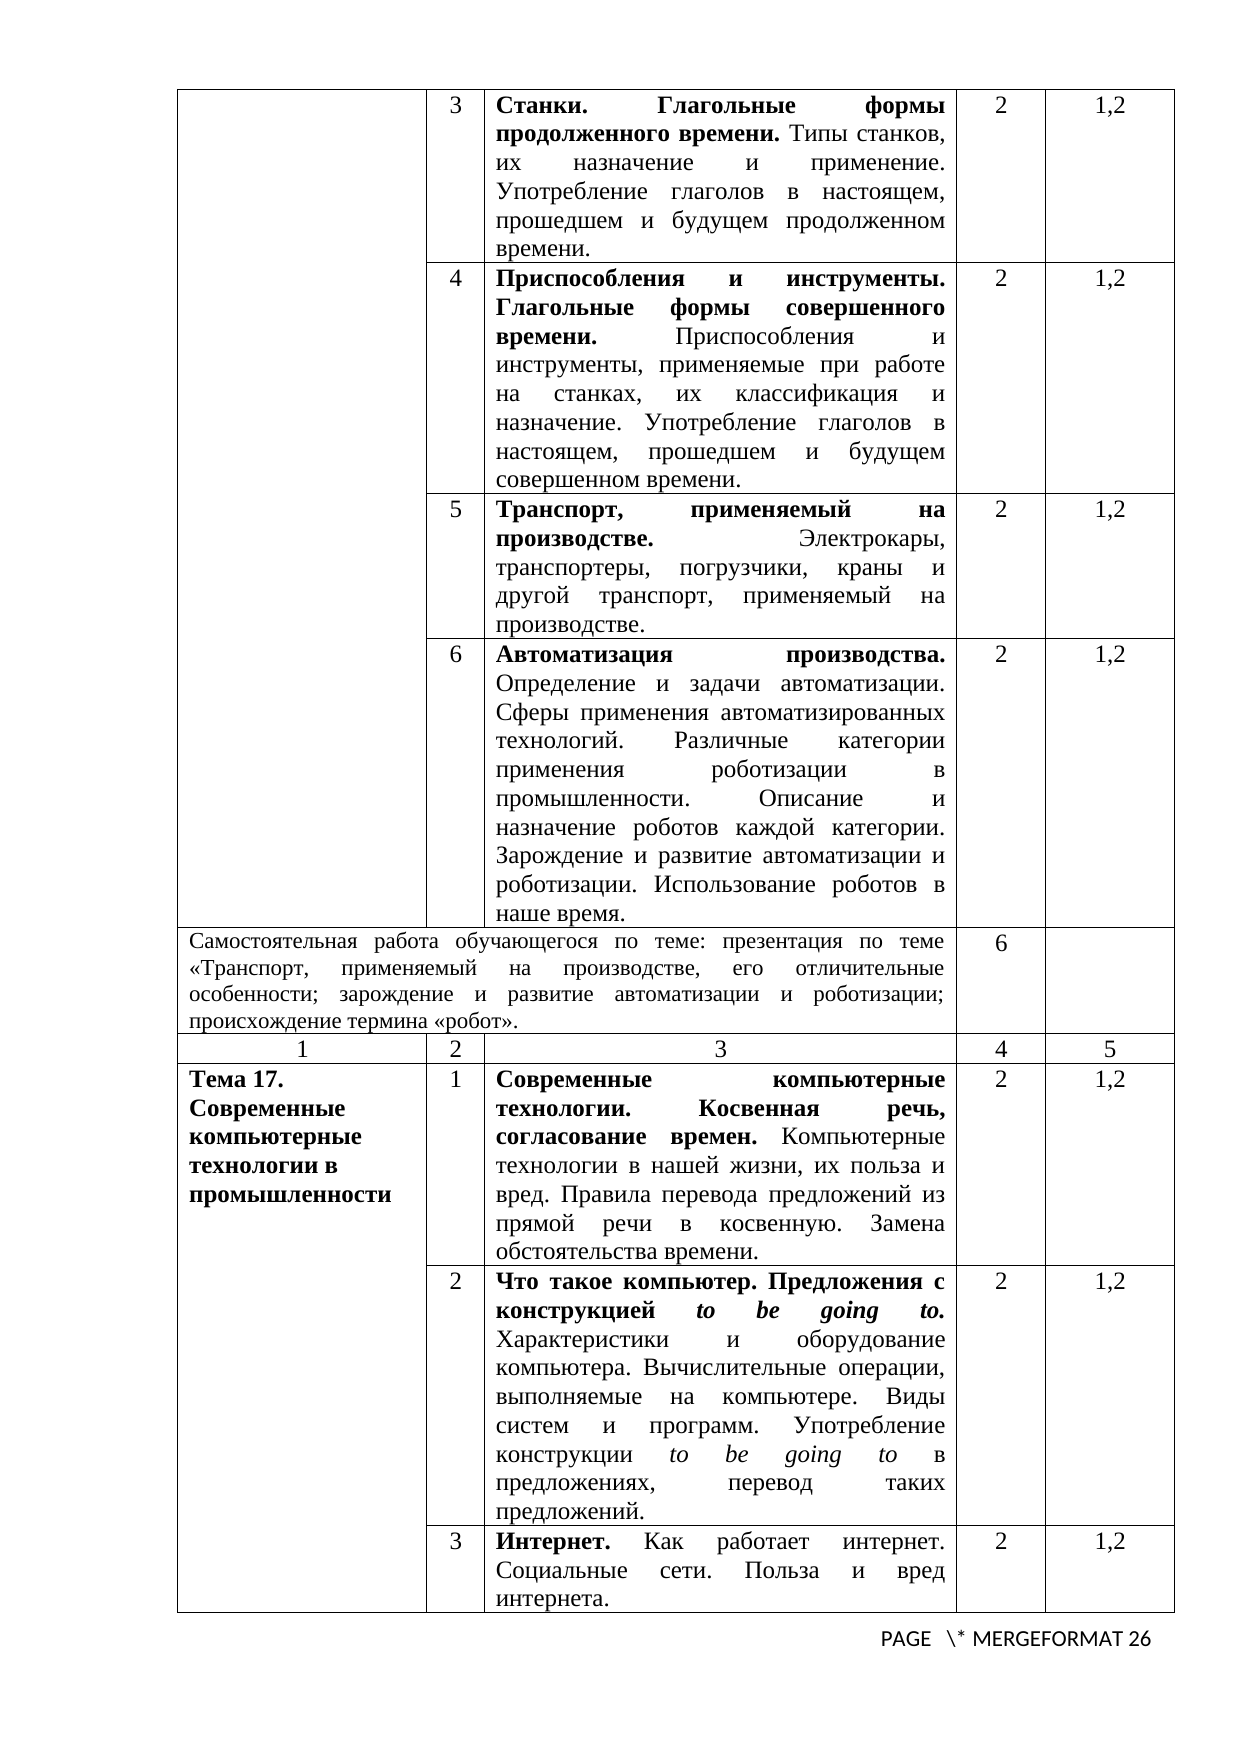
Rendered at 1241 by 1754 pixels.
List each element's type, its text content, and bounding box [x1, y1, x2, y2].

table_cell 1 [427, 1064, 484, 1265]
table_cell Транспорт, применяемый на производстве. Электрокары, транспортеры, погрузчики, краны и другой транспорт, применяемый на производстве. [485, 494, 956, 638]
table_cell 1,2 [1046, 90, 1174, 262]
table_cell 3 [427, 1526, 484, 1612]
table_cell 1 [178, 1034, 426, 1063]
table_cell 3 [485, 1034, 956, 1063]
table_cell 1,2 [1046, 1526, 1174, 1612]
table_cell Автоматизация производства. Определение и задачи автоматизации. Сферы применения автоматизированных технологий. Различные категории применения роботизации в промышленности. Описание и назначение роботов каждой категории. Зарождение и развитие автоматизации и роботизации. Использование роботов в наше время. [485, 639, 956, 927]
table_cell 6 [957, 928, 1045, 1033]
table_cell 2 [957, 1064, 1045, 1265]
table_cell 1,2 [1046, 639, 1174, 927]
table_cell 2 [427, 1034, 484, 1063]
table_cell Приспособления и инструменты. Глагольные формы совершенного времени. Приспособления и инструменты, применяемые при работе на станках, их классификация и назначение. Употребление глаголов в настоящем, прошедшем и будущем совершенном времени. [485, 263, 956, 493]
table_cell Станки. Глагольные формы продолженного времени. Типы станков, их назначение и применение. Употребление глаголов в настоящем, прошедшем и будущем продолженном времени. [485, 90, 956, 262]
table_cell 1,2 [1046, 263, 1174, 493]
table_cell [1046, 928, 1174, 1033]
table_cell 5 [1046, 1034, 1174, 1063]
table_cell 2 [957, 90, 1045, 262]
table_cell 2 [957, 1266, 1045, 1525]
table_cell Что такое компьютер. Предложения с конструкцией to be going to. Характеристики и оборудование компьютера. Вычислительные операции, выполняемые на компьютере. Виды систем и программ. Употребление конструкции to be going to в предложениях, перевод таких предложений. [485, 1266, 956, 1525]
table_cell 3 [427, 90, 484, 262]
table_cell Тема 17. Современные компьютерные технологии в промышленности [178, 1064, 426, 1612]
table_cell Современные компьютерные технологии. Косвенная речь, согласование времен. Компьютерные технологии в нашей жизни, их польза и вред. Правила перевода предложений из прямой речи в косвенную. Замена обстоятельства времени. [485, 1064, 956, 1265]
table_cell 1,2 [1046, 494, 1174, 638]
table_cell 1,2 [1046, 1266, 1174, 1525]
table_cell 2 [957, 1526, 1045, 1612]
table_cell 4 [427, 263, 484, 493]
table_cell 1,2 [1046, 1064, 1174, 1265]
table_cell 2 [957, 263, 1045, 493]
table_cell 2 [957, 494, 1045, 638]
table_cell 2 [957, 639, 1045, 927]
table_cell 2 [427, 1266, 484, 1525]
table_cell Интернет. Как работает интернет. Социальные сети. Польза и вред интернета. [485, 1526, 956, 1612]
table_cell 4 [957, 1034, 1045, 1063]
table_cell 6 [427, 639, 484, 927]
table_cell Самостоятельная работа обучающегося по теме: презентация по теме «Транспорт, применяемый на производстве, его отличительные особенности; зарождение и развитие автоматизации и роботизации; происхождение термина «робот». [178, 928, 956, 1033]
table_cell 5 [427, 494, 484, 638]
